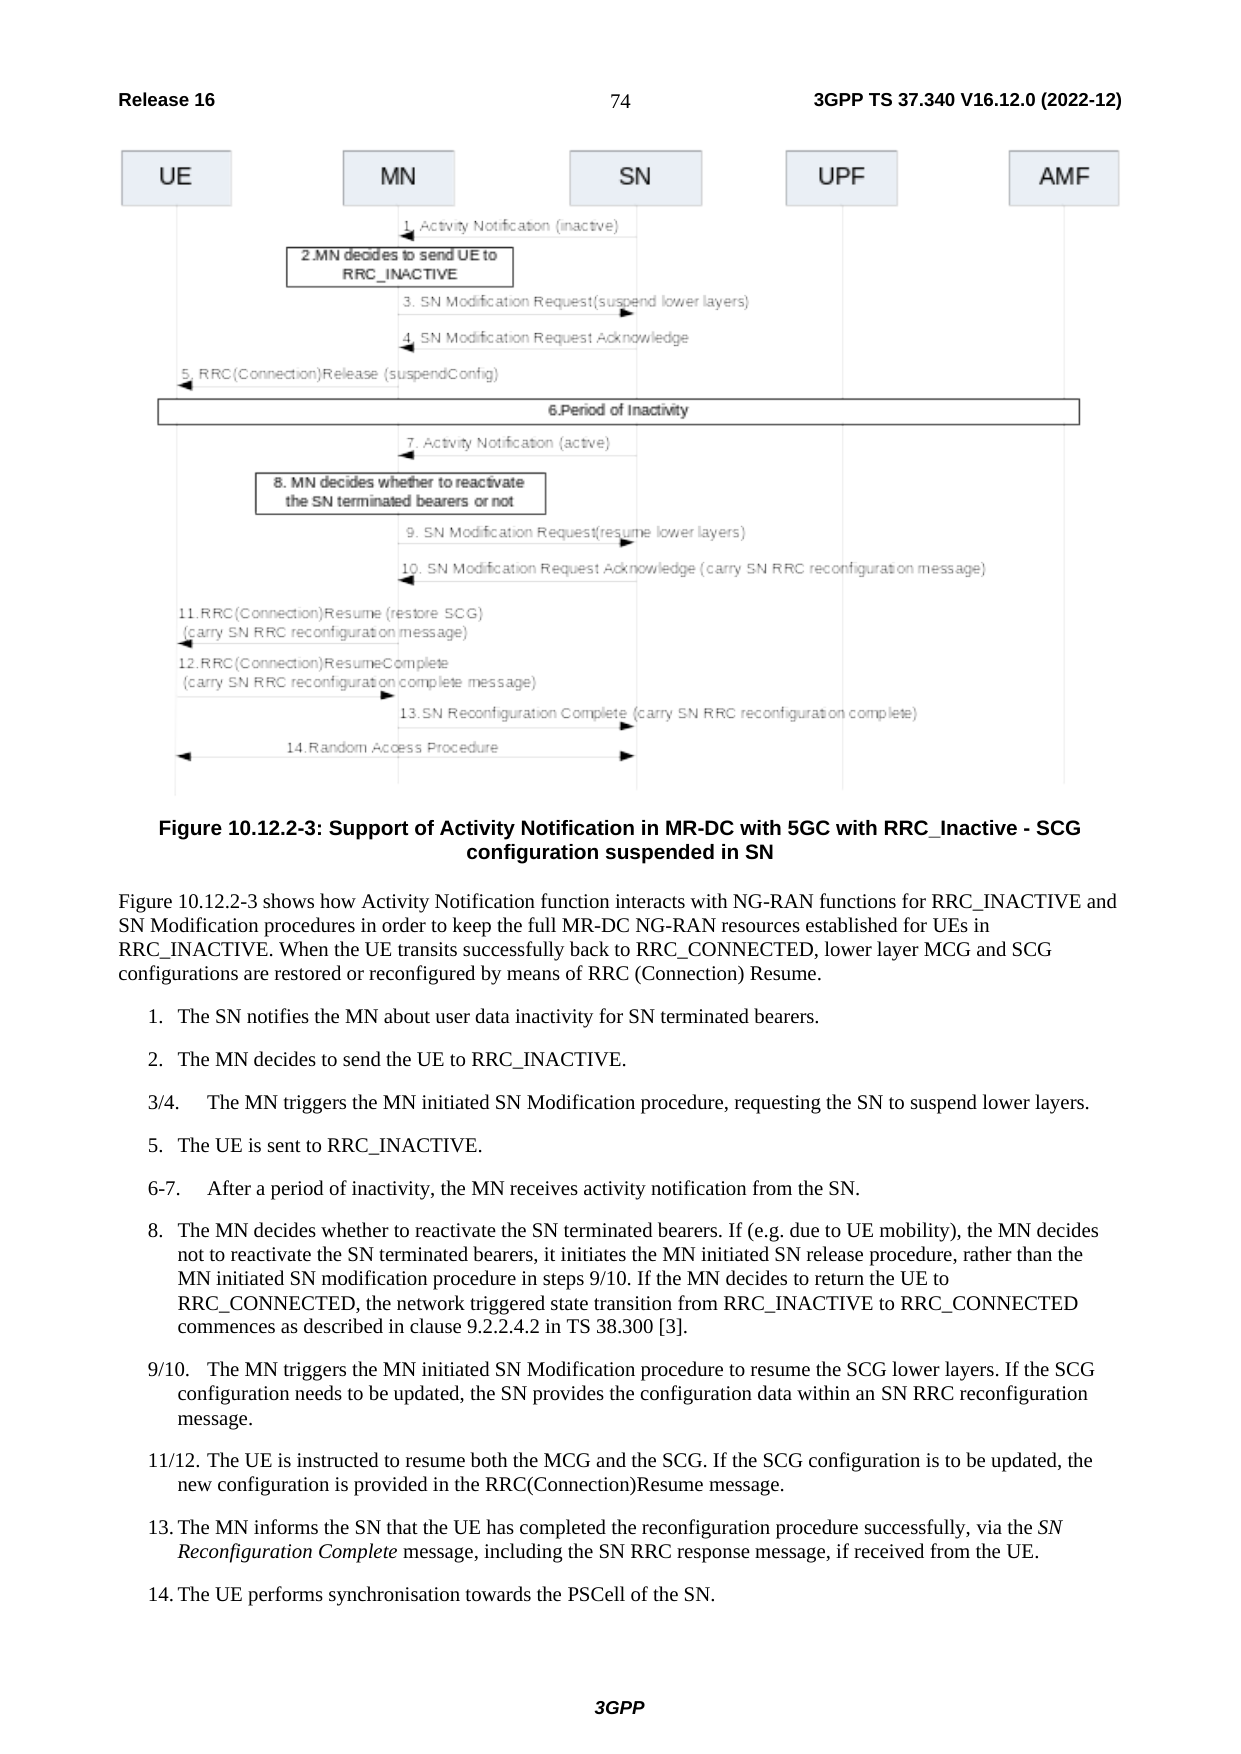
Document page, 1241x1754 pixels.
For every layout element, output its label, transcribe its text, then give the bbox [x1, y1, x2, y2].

text 8. The MN decides whether to reactivate the SN terminated bearers. If (e.g. due to UE mobility), the MN decides not to reactivate the SN terminated bearers, it initiates the MN initiated SN release procedure, rather than the MN initiated SN modification procedure in steps 9/10. If the MN decides to return the UE to RRC_CONNECTED, the network triggered state transition from RRC_INACTIVE to RRC_CONNECTED commences as described in clause 9.2.2.4.2 in TS 38.300 [3]. [148, 1218, 1122, 1338]
text Figure 10.12.2-3: Support of Activity Notification in MR-DC with 5GC with RRC_Inactive - SCG configuration suspended in SN [118, 816, 1122, 864]
text 6-7. After a period of inactivity, the MN receives activity notification from the SN. [148, 1175, 1122, 1199]
text 14. The UE performs synchronisation towards the PSCell of the SN. [148, 1582, 1122, 1606]
text 13. The MN informs the SN that the UE has completed the reconfiguration procedure successfully, via the SN Reconfiguration Complete message, including the SN RRC response message, if received from the UE. [148, 1515, 1122, 1563]
text 5. The UE is sent to RRC_INACTIVE. [148, 1133, 1122, 1157]
text 11/12. The UE is instructed to resume both the MCG and the SCG. If the SCG configuration is to be updated, the new configuration is provided in the RRC(Connection)Resume message. [148, 1448, 1122, 1496]
text 9/10. The MN triggers the MN initiated SN Modification procedure to resume the SCG lower layers. If the SCG configuration needs to be updated, the SN provides the configuration data within an SN RRC reconfiguration message. [148, 1357, 1122, 1429]
text 3/4. The MN triggers the MN initiated SN Modification procedure, requesting the SN to suspend lower layers. [148, 1090, 1122, 1114]
text 2. The MN decides to send the UE to RRC_INACTIVE. [148, 1047, 1122, 1071]
text 1. The SN notifies the MN about user data inactivity for SN terminated bearers. [148, 1004, 1122, 1028]
text Figure 10.12.2-3 shows how Activity Notification function interacts with NG-RAN functions for RRC_INACTIVE and SN Modification procedures in order to keep the full MR-DC NG-RAN resources established for UEs in RRC_INACTIVE. When the UE transits successfully back to RRC_CONNECTED, lower layer MCG and SCG configurations are restored or reconfigured by means of RRC (Connection) Resume. [118, 889, 1122, 985]
